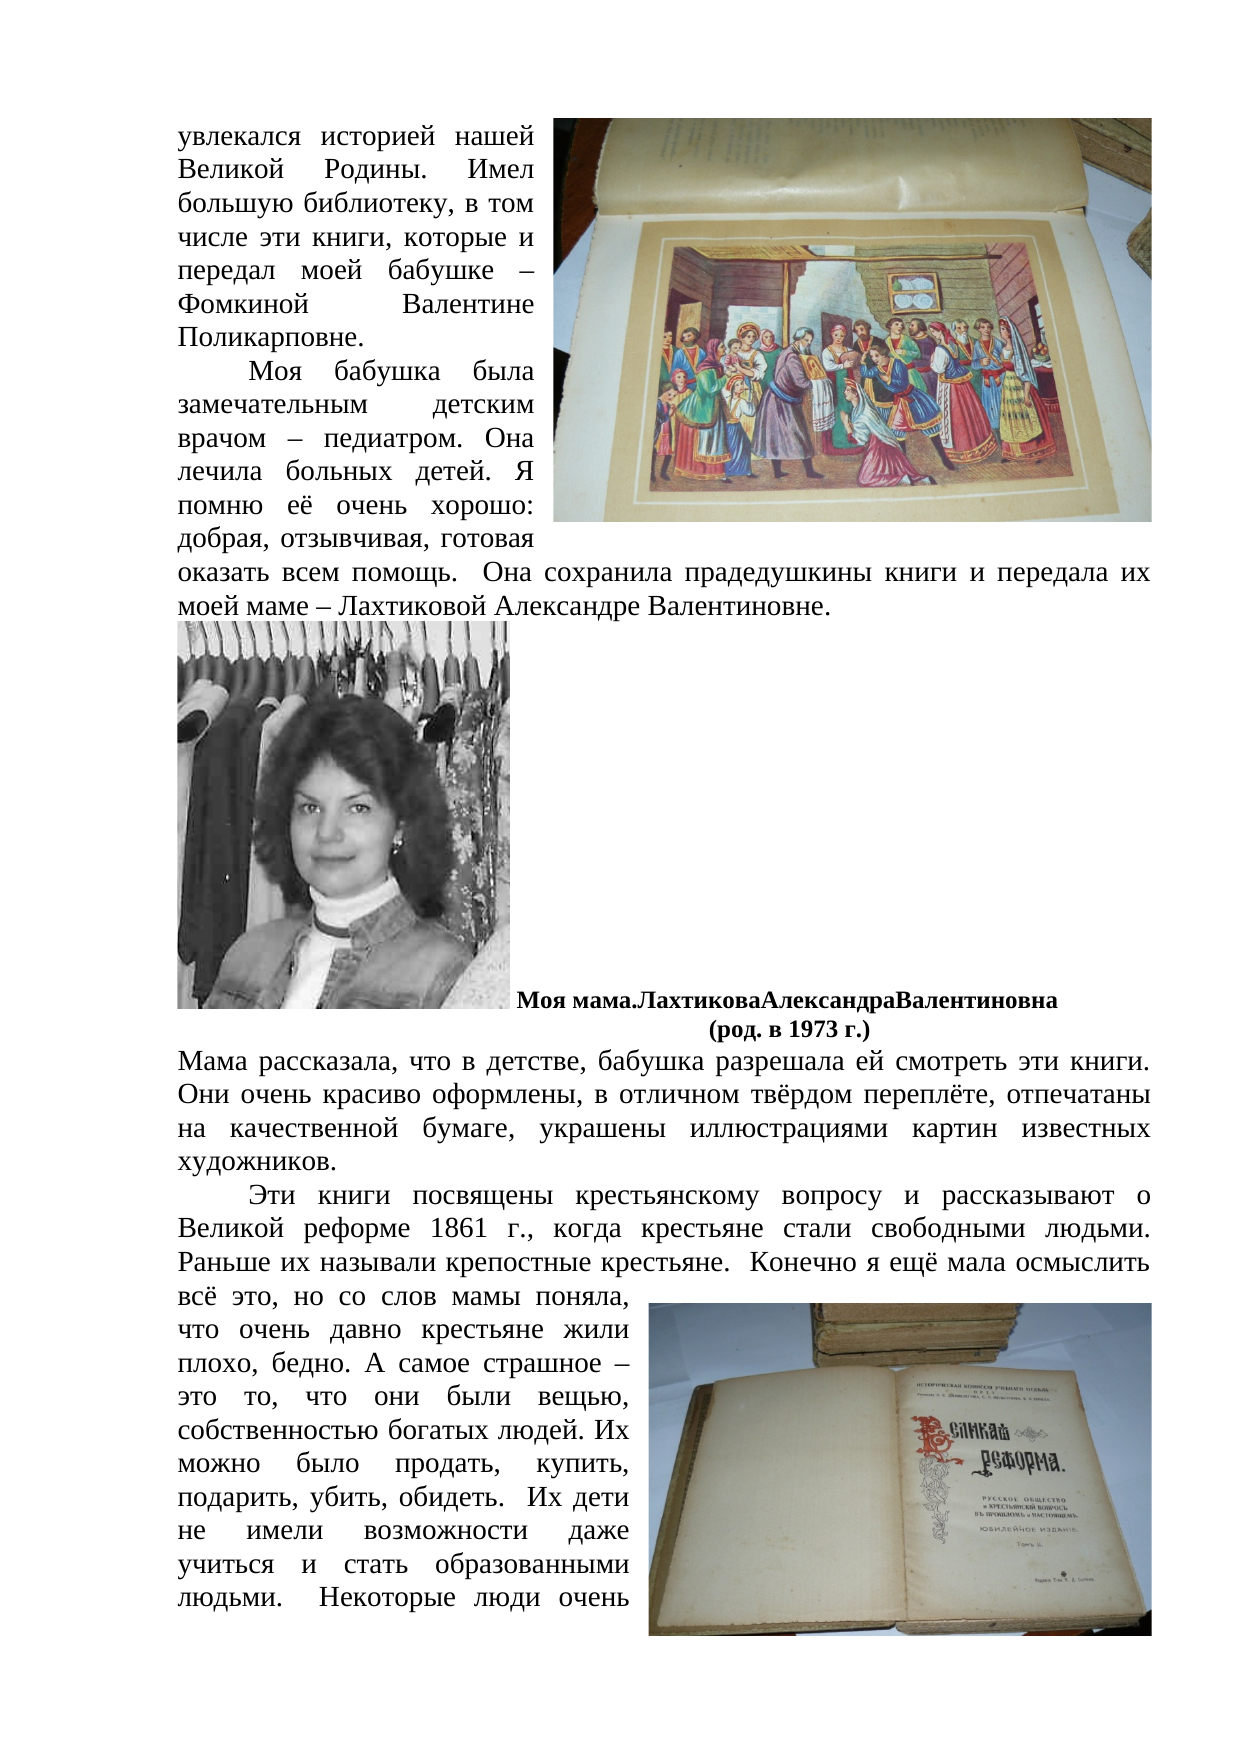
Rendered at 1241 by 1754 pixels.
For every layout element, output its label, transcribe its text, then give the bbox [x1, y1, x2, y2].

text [177, 1177, 1152, 1613]
text (род. в 1973 г.) [177, 1014, 1152, 1043]
text Моя бабушка была замечательным детским врачом – педиатром. Она лечила больных детей. Я помню её очень хорошо: добрая, отзывчивая, готовая оказать всем помощь. Она сохранила прадедушкины книги и передала их моей маме – Лахтиковой Александре Валентиновне. [177, 353, 1152, 621]
picture [177, 621, 510, 1009]
picture [553, 118, 1152, 522]
picture [648, 1303, 1152, 1636]
text Мама рассказала, что в детстве, бабушка разрешала ей смотреть эти книги. Они очень красиво оформлены, в отличном твёрдом переплёте, отпечатаны на качественной бумаге, украшены иллюстрациями картин известных художников. [177, 1043, 1152, 1177]
